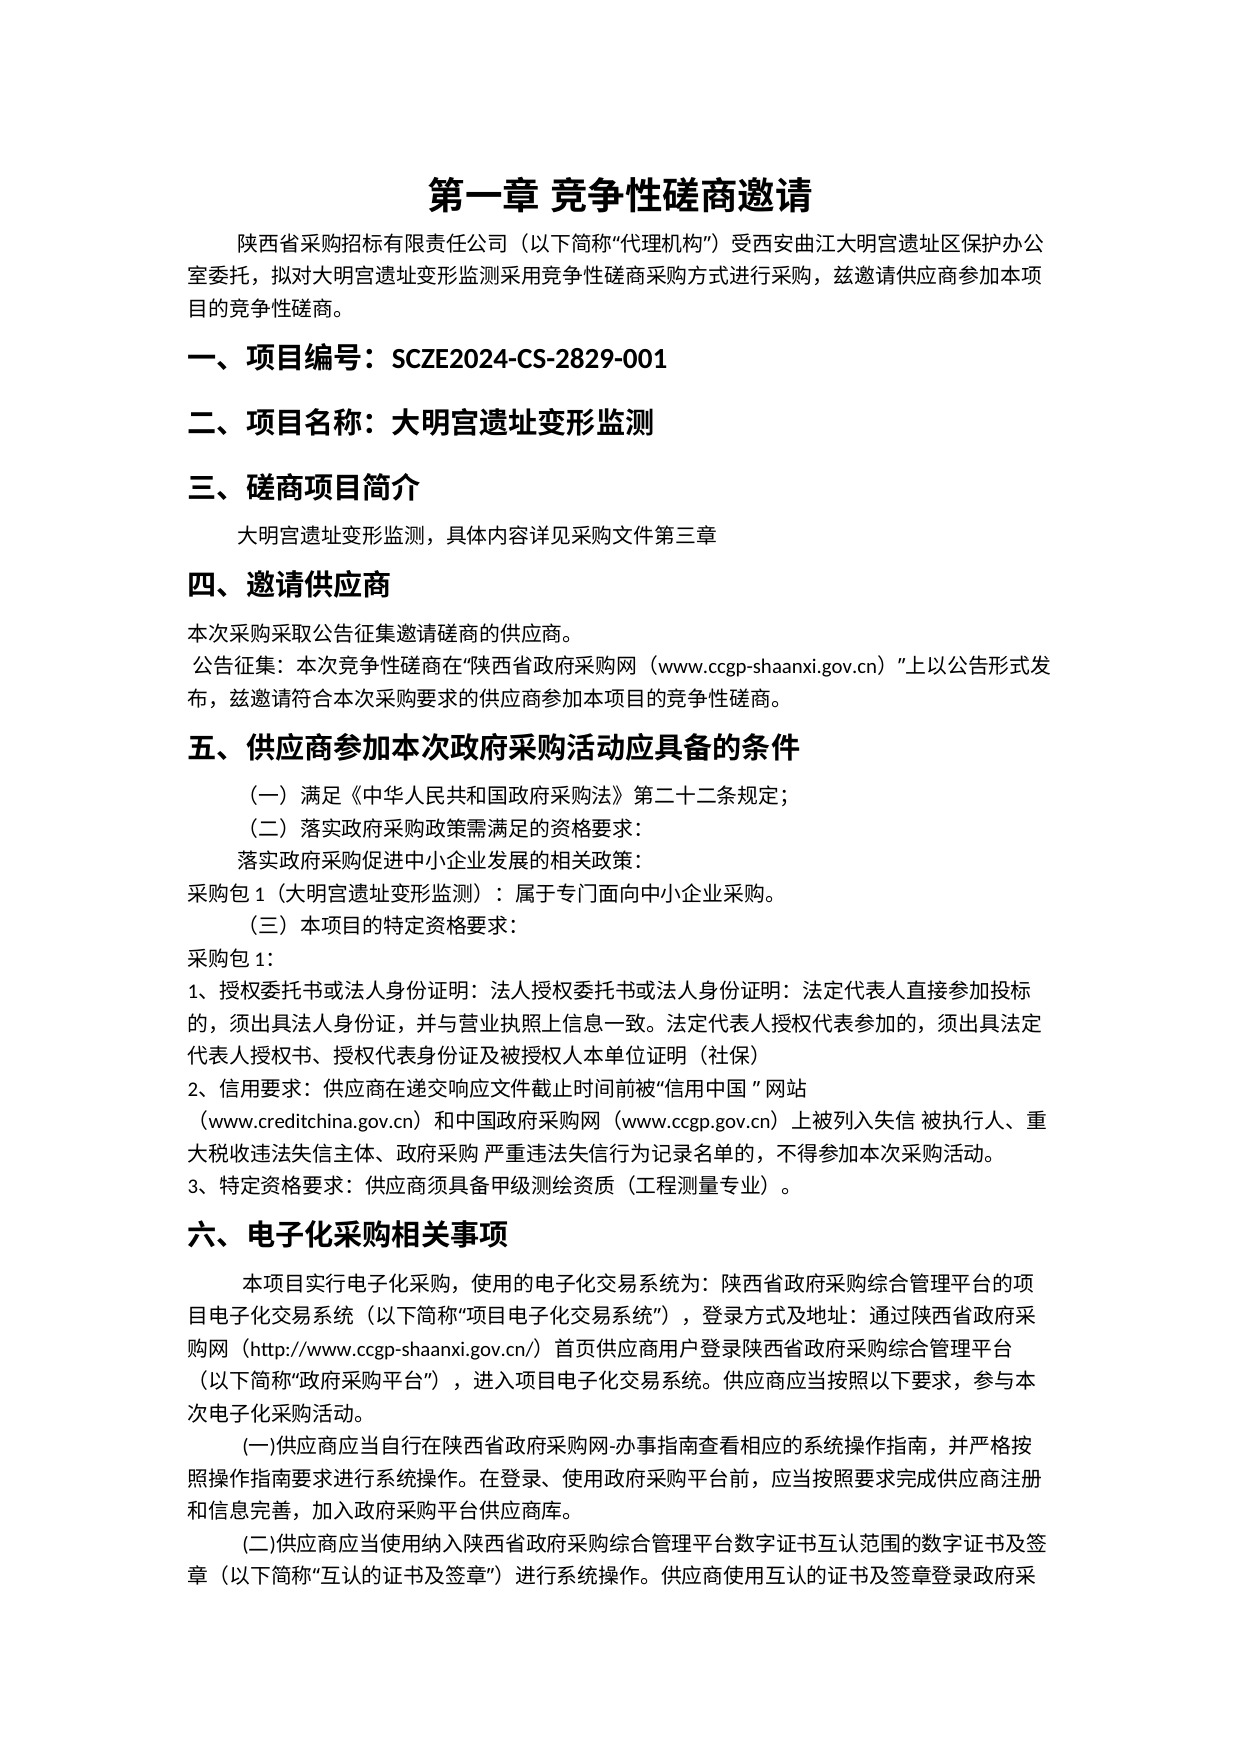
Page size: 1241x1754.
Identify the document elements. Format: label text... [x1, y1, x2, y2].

text 1、授权委托书或法人身份证明：法人授权委托书或法人身份证明：法定代表人直接参加投标的，须出具法人身份证，并与营业执照上信息一致。法定代表人授权代表参加的，须出具法定代表人授权书、授权代表身份证及被授权人本单位证明（社保） [187, 974, 1053, 1072]
text 二、项目名称：大明宫遗址变形监测 [187, 389, 1053, 454]
text 本项目实行电子化采购，使用的电子化交易系统为：陕西省政府采购综合管理平台的项目电子化交易系统（以下简称“项目电子化交易系统”），登录方式及地址：通过陕西省政府采购网（http://www.ccgp-shaanxi.gov.cn/）首页供应商用户登录陕西省政府采购综合管理平台（以下简称“政府采购平台”），进入项目电子化交易系统。供应商应当按照以下要求，参与本次电子化采购活动。 [187, 1267, 1053, 1429]
text 本次采购采取公告征集邀请磋商的供应商。 [187, 617, 1053, 649]
text 公告征集：本次竞争性磋商在“陕西省政府采购网（www.ccgp-shaanxi.gov.cn）”上以公告形式发布，兹邀请符合本次采购要求的供应商参加本项目的竞争性磋商。 [187, 649, 1053, 714]
text 六、电子化采购相关事项 [187, 1202, 1053, 1267]
text 四、邀请供应商 [187, 552, 1053, 617]
text 五、供应商参加本次政府采购活动应具备的条件 [187, 714, 1053, 779]
text 落实政府采购促进中小企业发展的相关政策： [187, 844, 1053, 877]
text 第一章 竞争性磋商邀请 [187, 162, 1053, 227]
text 采购包1： [187, 942, 1053, 974]
text 三、磋商项目简介 [187, 454, 1053, 519]
text 陕西省采购招标有限责任公司（以下简称“代理机构”）受西安曲江大明宫遗址区保护办公室委托，拟对大明宫遗址变形监测采用竞争性磋商采购方式进行采购，兹邀请供应商参加本项目的竞争性磋商。 [187, 227, 1053, 324]
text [187, 1527, 1053, 1592]
text 2、信用要求：供应商在递交响应文件截止时间前被“信用中国 ” 网站（www.creditchina.gov.cn）和中国政府采购网（www.ccgp.gov.cn）上被列入失信 被执行人、重大税收违法失信主体、政府采购 严重违法失信行为记录名单的，不得参加本次采购活动。 [187, 1072, 1053, 1169]
text （二）落实政府采购政策需满足的资格要求： [187, 812, 1053, 844]
text 3、特定资格要求：供应商须具备甲级测绘资质（工程测量专业）。 [187, 1169, 1053, 1202]
text 采购包1（大明宫遗址变形监测）：属于专门面向中小企业采购。 [187, 877, 1053, 909]
text （三）本项目的特定资格要求： [187, 909, 1053, 942]
text 大明宫遗址变形监测，具体内容详见采购文件第三章 [187, 519, 1053, 552]
text 一、项目编号：SCZE2024-CS-2829-001 [187, 324, 1053, 389]
text (一)供应商应当自行在陕西省政府采购网-办事指南查看相应的系统操作指南，并严格按照操作指南要求进行系统操作。在登录、使用政府采购平台前，应当按照要求完成供应商注册和信息完善，加入政府采购平台供应商库。 [187, 1429, 1053, 1527]
text （一）满足《中华人民共和国政府采购法》第二十二条规定； [187, 779, 1053, 812]
